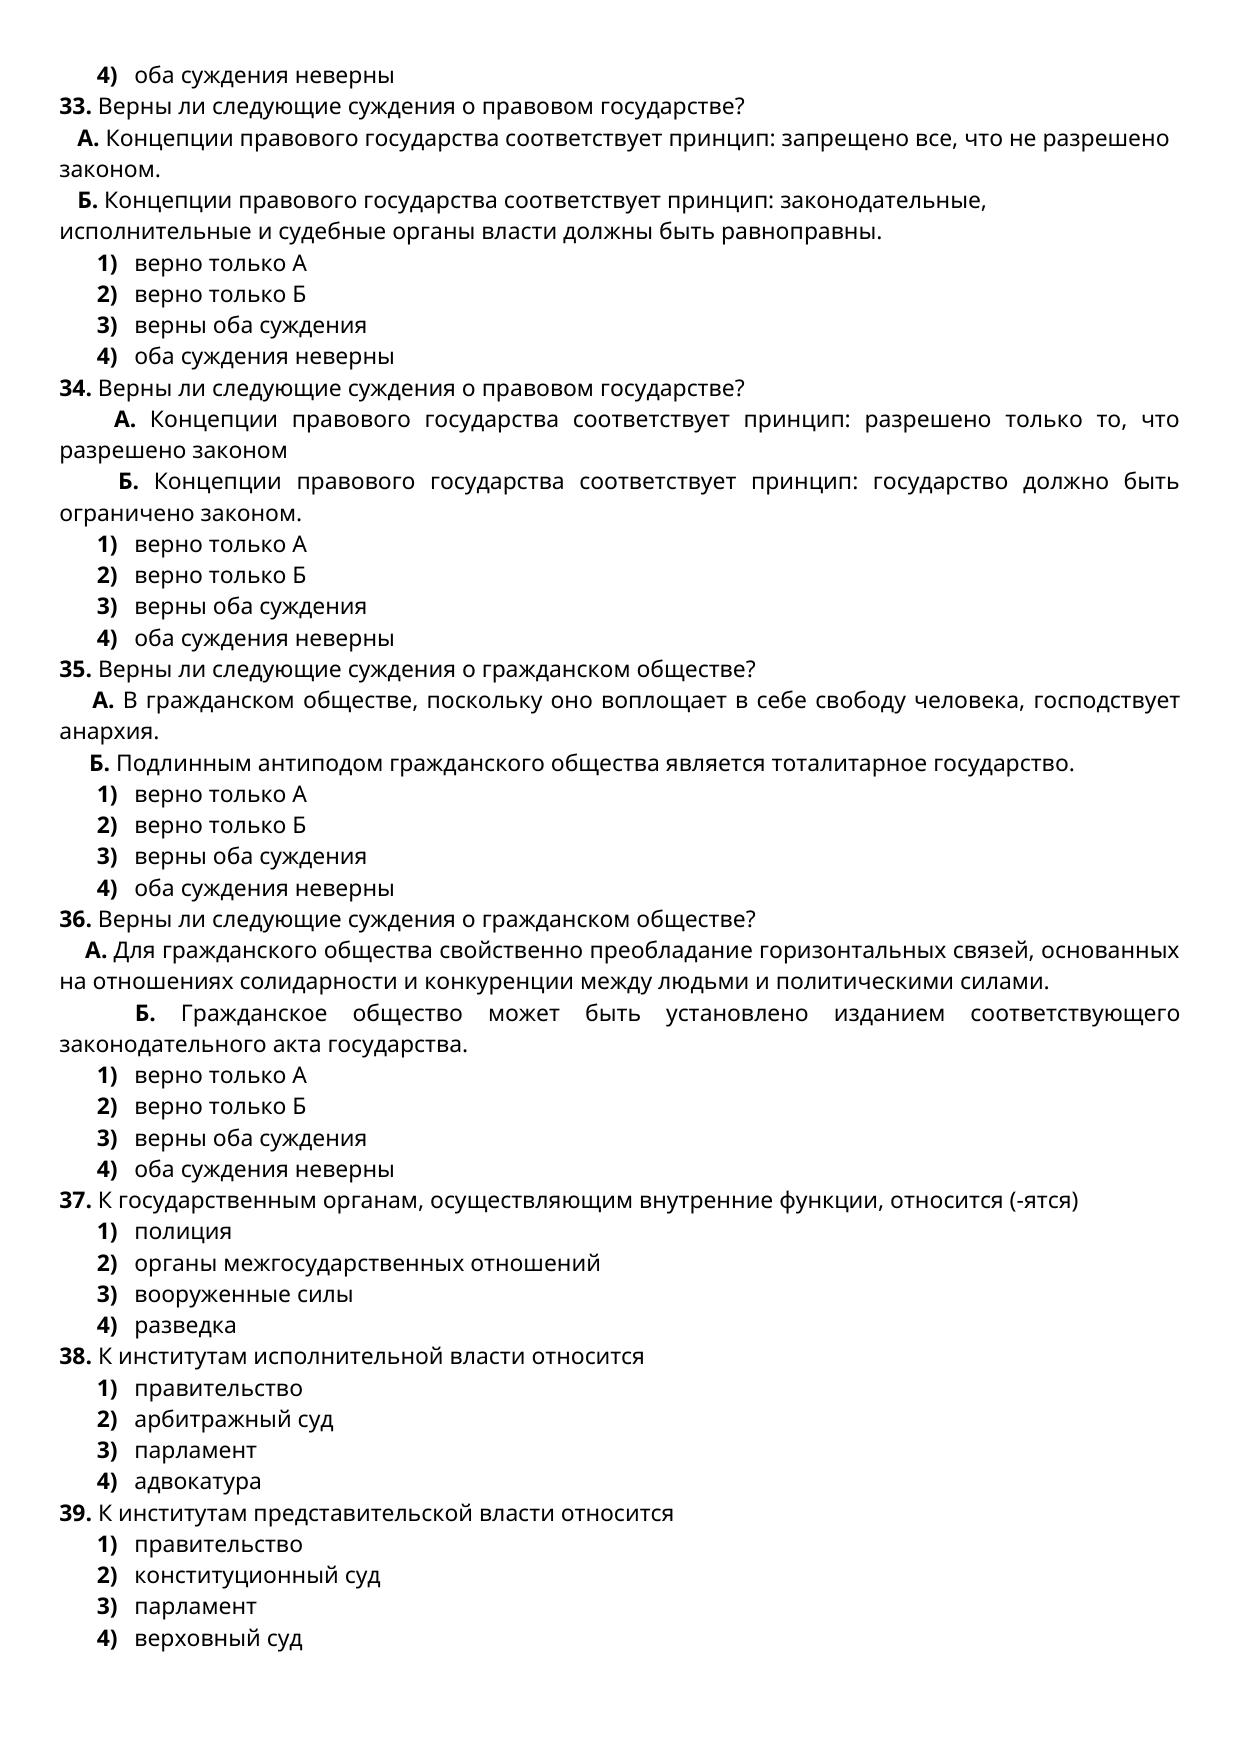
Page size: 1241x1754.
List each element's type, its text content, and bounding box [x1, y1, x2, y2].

text 38. К институтам исполнительной власти относится [59, 1340, 1181, 1372]
list верны оба суждения [97, 590, 1181, 622]
list органы межгосударственных отношений [97, 1247, 1181, 1278]
list адвокатура [97, 1465, 1181, 1497]
list правительство [97, 1528, 1181, 1559]
list верно только Б [97, 559, 1181, 590]
list оба суждения неверны [97, 872, 1181, 903]
list верны оба суждения [97, 309, 1181, 340]
list верно только А [97, 528, 1181, 559]
list оба суждения неверны [97, 1153, 1181, 1184]
list А. Концепции правового государства соответствует принцип: запрещено все, что не разрешено законом. [59, 122, 1181, 184]
list Б. Концепции правового государства соответствует принцип: законодательные, исполнительные и судебные органы власти должны быть равноправны. [59, 184, 1181, 247]
list оба суждения неверны [97, 622, 1181, 653]
list верно только Б [97, 278, 1181, 309]
list верно только А [97, 247, 1181, 278]
text 37. К государственным органам, осуществляющим внутренние функции, относится (-ятся) [59, 1184, 1181, 1215]
text А. Для гражданского общества свойственно преобладание горизонтальных связей, основанных на отношениях солидарности и конкуренции между людьми и политическими силами. [59, 934, 1181, 997]
text 34. Верны ли следующие суждения о правовом государстве? [59, 372, 1181, 403]
list парламент [97, 1434, 1181, 1465]
text 39. К институтам представительской власти относится [59, 1497, 1181, 1528]
text А. В гражданском обществе, поскольку оно воплощает в себе свободу человека, господствует анархия. [59, 684, 1181, 747]
list оба суждения неверны [97, 340, 1181, 372]
list верховный суд [97, 1622, 1181, 1653]
list парламент [97, 1590, 1181, 1622]
text 36. Верны ли следующие суждения о гражданском обществе? [59, 903, 1181, 934]
text А. Концепции правового государства соответствует принцип: разрешено только то, что разрешено законом [59, 403, 1181, 465]
list оба суждения неверны [97, 59, 1181, 90]
list верно только Б [97, 1090, 1181, 1122]
list верны оба суждения [97, 840, 1181, 872]
text 35. Верны ли следующие суждения о гражданском обществе? [59, 653, 1181, 684]
list разведка [97, 1309, 1181, 1340]
text Б. Подлинным антиподом гражданского общества является тоталитарное государство. [59, 747, 1181, 778]
list правительство [97, 1372, 1181, 1403]
list конституционный суд [97, 1559, 1181, 1590]
text Б. Концепции правового государства соответствует принцип: государство должно быть ограничено законом. [59, 465, 1181, 528]
list вооруженные силы [97, 1278, 1181, 1309]
list 33. Верны ли следующие суждения о правовом государстве? [59, 90, 1181, 122]
list верно только А [97, 1059, 1181, 1090]
text Б. Гражданское общество может быть установлено изданием соответствующего законодательного акта государства. [59, 997, 1181, 1059]
list верны оба суждения [97, 1122, 1181, 1153]
list арбитражный суд [97, 1403, 1181, 1434]
list верно только Б [97, 809, 1181, 840]
list полиция [97, 1215, 1181, 1247]
list верно только А [97, 778, 1181, 809]
